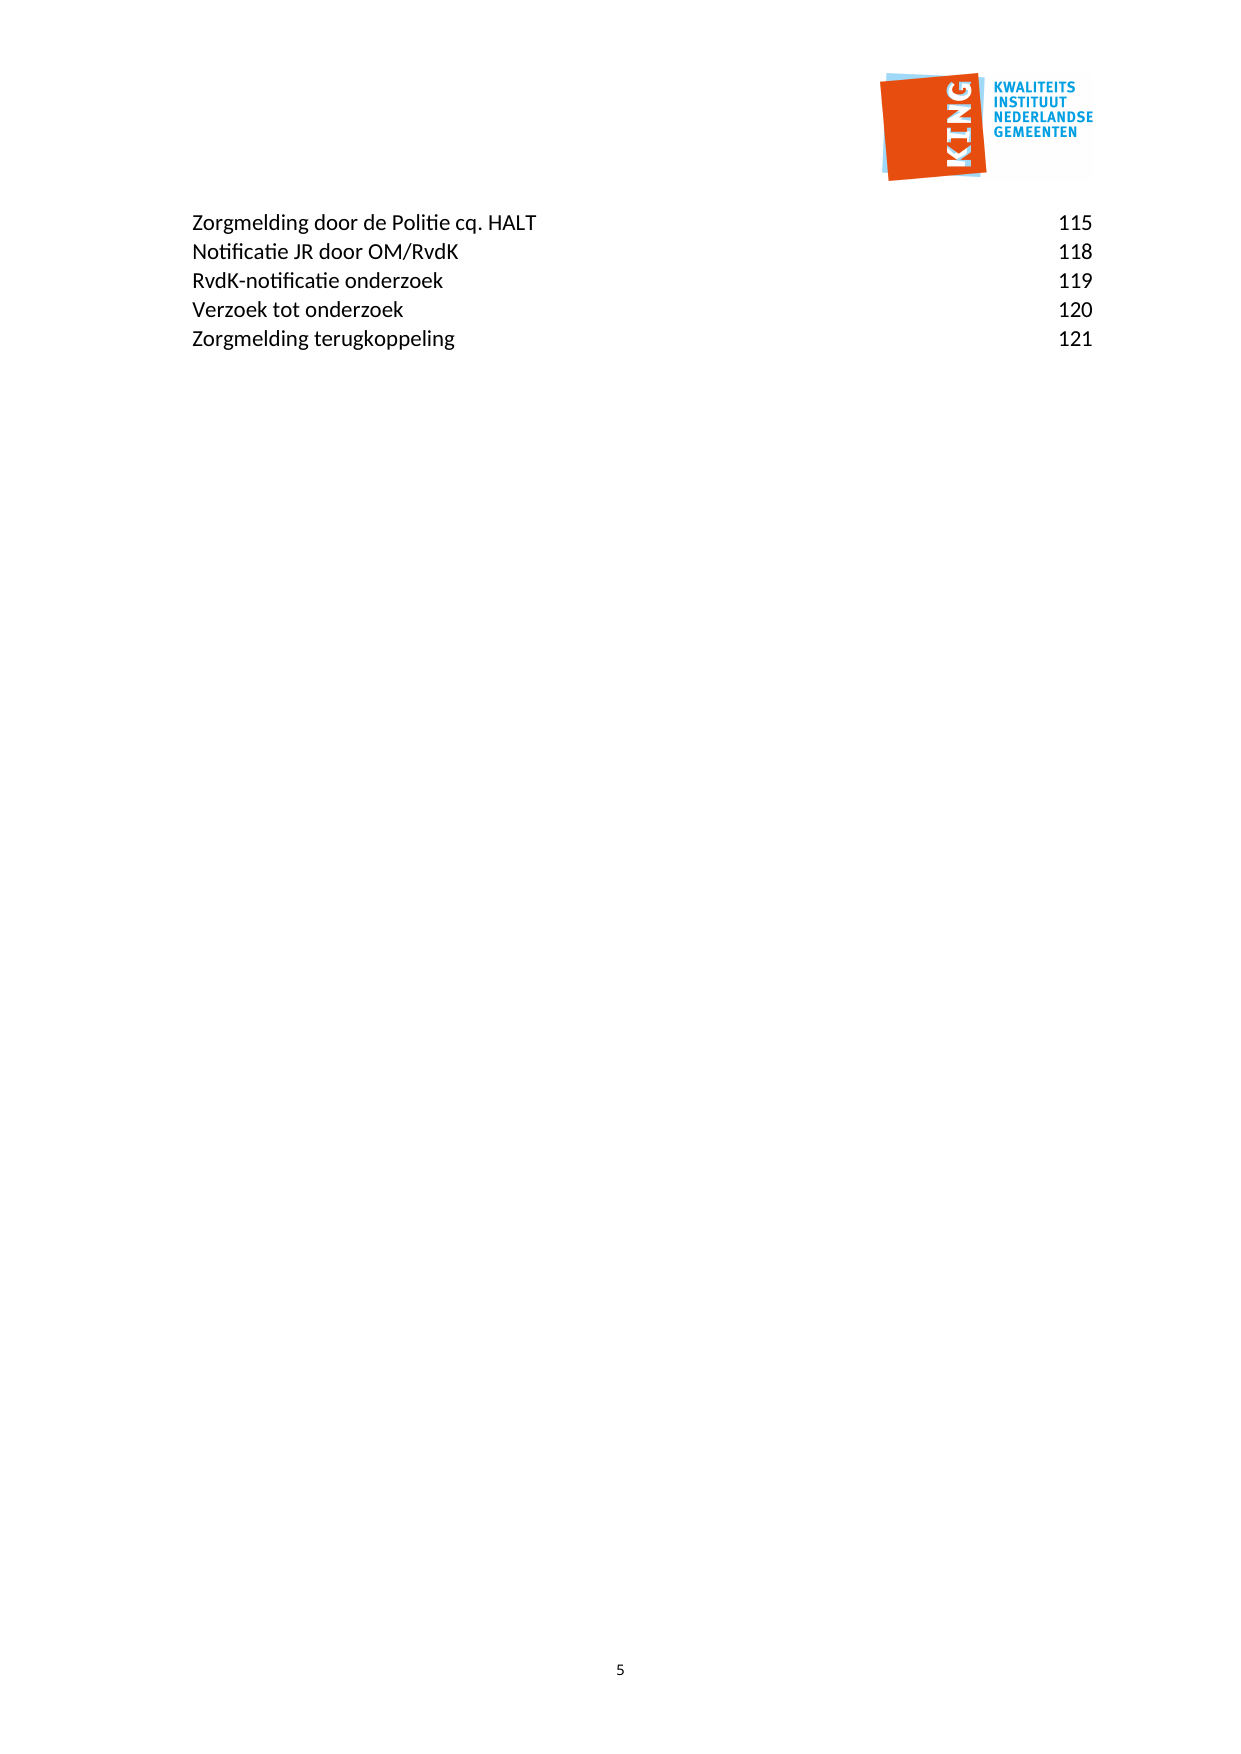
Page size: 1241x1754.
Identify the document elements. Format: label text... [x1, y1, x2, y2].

text RvdK-notificatie onderzoek 119 [192, 265, 1092, 294]
text Zorgmelding terugkoppeling 121 [192, 323, 1092, 353]
picture [880, 73, 1093, 181]
text Notificatie JR door OM/RvdK 118 [192, 236, 1092, 265]
text Verzoek tot onderzoek 120 [192, 294, 1092, 323]
text Zorgmelding door de Politie cq. HALT 115 [192, 207, 1092, 236]
